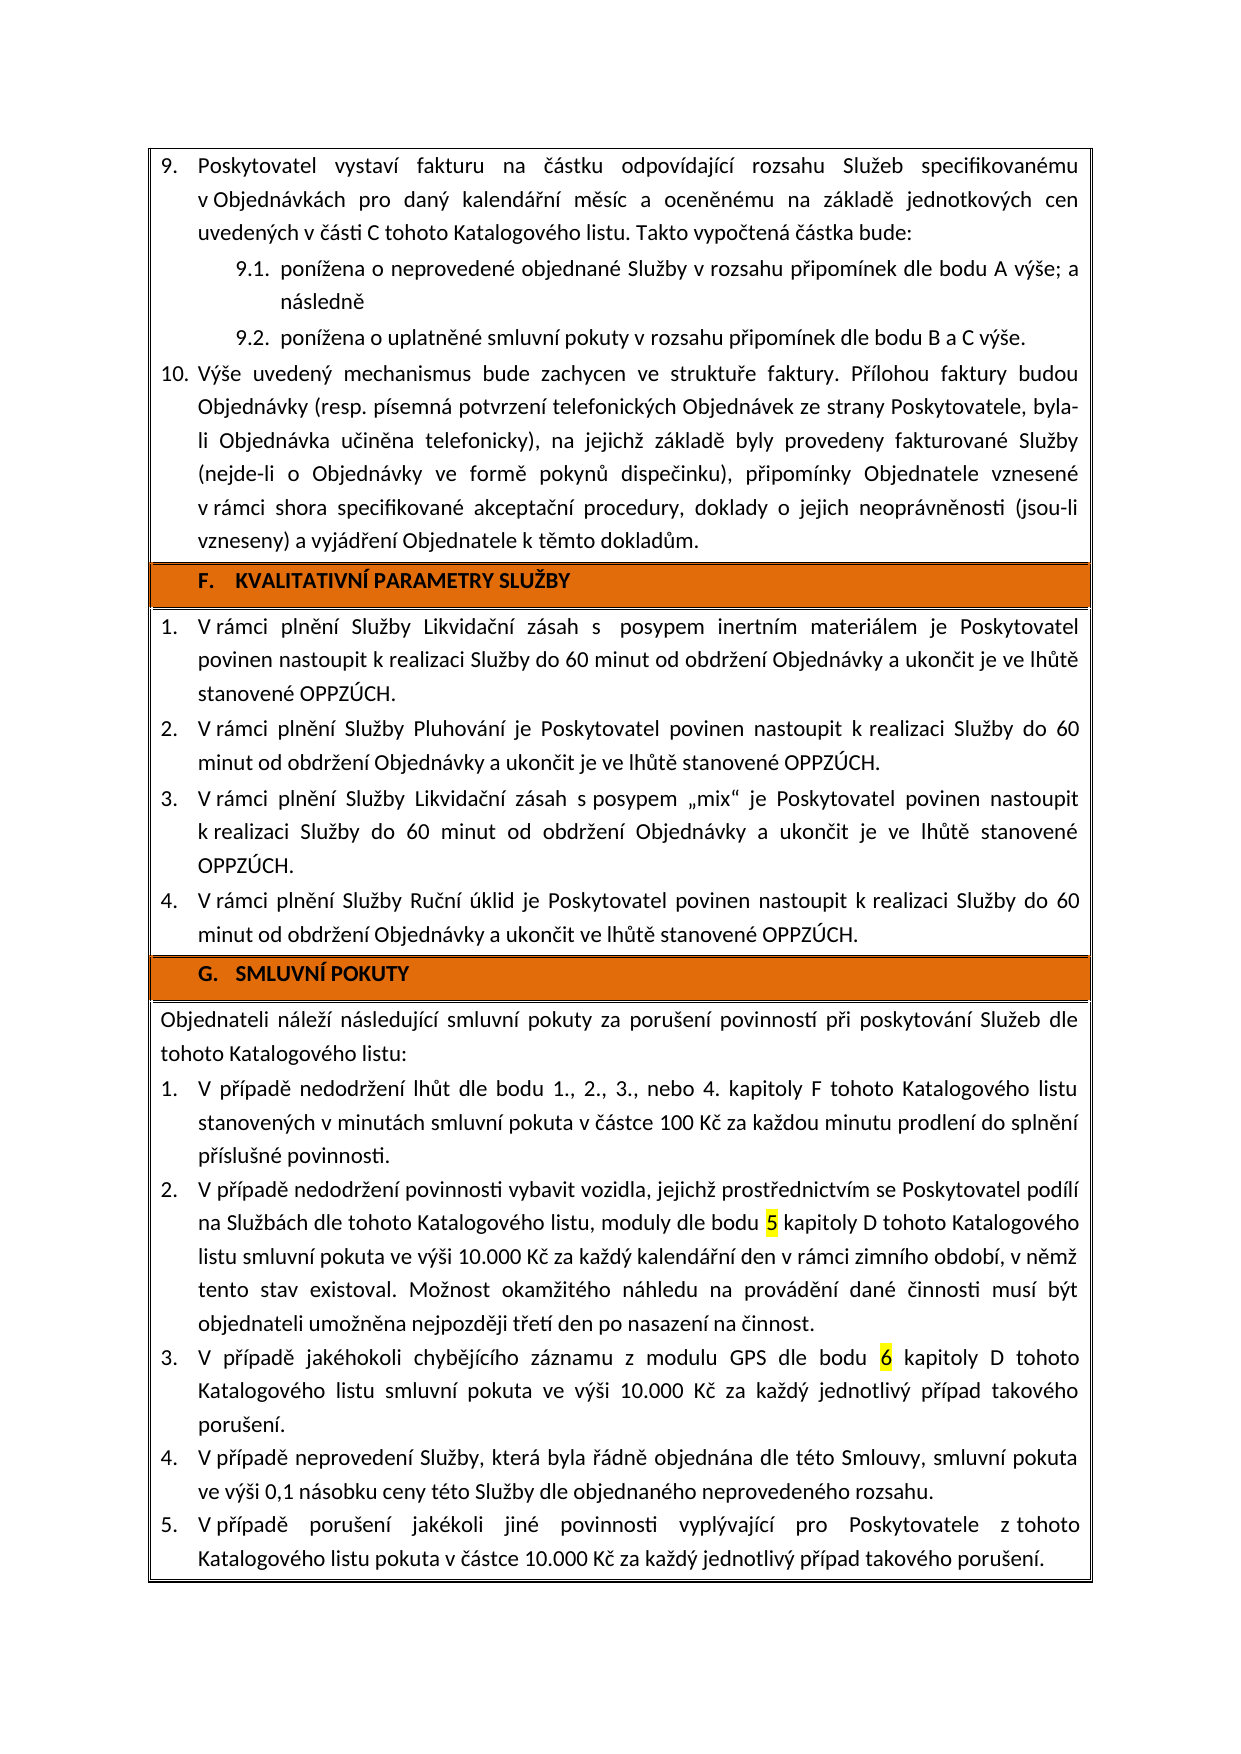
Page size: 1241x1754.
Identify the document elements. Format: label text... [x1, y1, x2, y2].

table_cell Kvalitativní parametry služby [151, 562, 1090, 607]
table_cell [151, 149, 1090, 562]
table_cell Objednateli náleží následující smluvní pokuty za porušení povinností při poskytování Služeb dle tohoto Katalogového listu: V případě nedodržení lhůt dle bodu 1., 2., 3., nebo 4. kapitoly F tohoto Katalogového listu stanovených v minutách smluvní pokuta v částce 100 Kč za každou minutu prodlení do splnění příslušné povinnosti. V případě nedodržení povinnosti vybavit vozidla, jejichž prostřednictvím se Poskytovatel podílí na Službách dle tohoto Katalogového listu, moduly dle bodu 5 kapitoly D tohoto Katalogového listu smluvní pokuta ve výši 10.000 Kč za každý kalendářní den v rámci zimního období, v němž tento stav existoval. Možnost okamžitého náhledu na provádění dané činnosti musí být objednateli umožněna nejpozději třetí den po nasazení na činnost. V případě jakéhokoli chybějícího záznamu z modulu GPS dle bodu 6 kapitoly D tohoto Katalogového listu smluvní pokuta ve výši 10.000 Kč za každý jednotlivý případ takového porušení. V případě neprovedení Služby, která byla řádně objednána dle této Smlouvy, smluvní pokuta ve výši 0,1 násobku ceny této Služby dle objednaného neprovedeného rozsahu. V případě porušení jakékoli jiné povinnosti vyplývající pro Poskytovatele z tohoto Katalogového listu pokuta v částce 10.000 Kč za každý jednotlivý případ takového porušení. [149, 1000, 1091, 1579]
table_cell SMLUVNÍ POKUTY [149, 955, 1091, 1000]
table_cell V rámci plnění Služby Likvidační zásah s posypem inertním materiálem je Poskytovatel povinen nastoupit k realizaci Služby do 60 minut od obdržení Objednávky a ukončit je ve lhůtě stanovené OPPZÚCH. V rámci plnění Služby Pluhování je Poskytovatel povinen nastoupit k realizaci Služby do 60 minut od obdržení Objednávky a ukončit je ve lhůtě stanovené OPPZÚCH. V rámci plnění Služby Likvidační zásah s posypem „mix“ je Poskytovatel povinen nastoupit k realizaci Služby do 60 minut od obdržení Objednávky a ukončit je ve lhůtě stanovené OPPZÚCH. V rámci plnění Služby Ruční úklid je Poskytovatel povinen nastoupit k realizaci Služby do 60 minut od obdržení Objednávky a ukončit ve lhůtě stanovené OPPZÚCH. [151, 607, 1090, 955]
